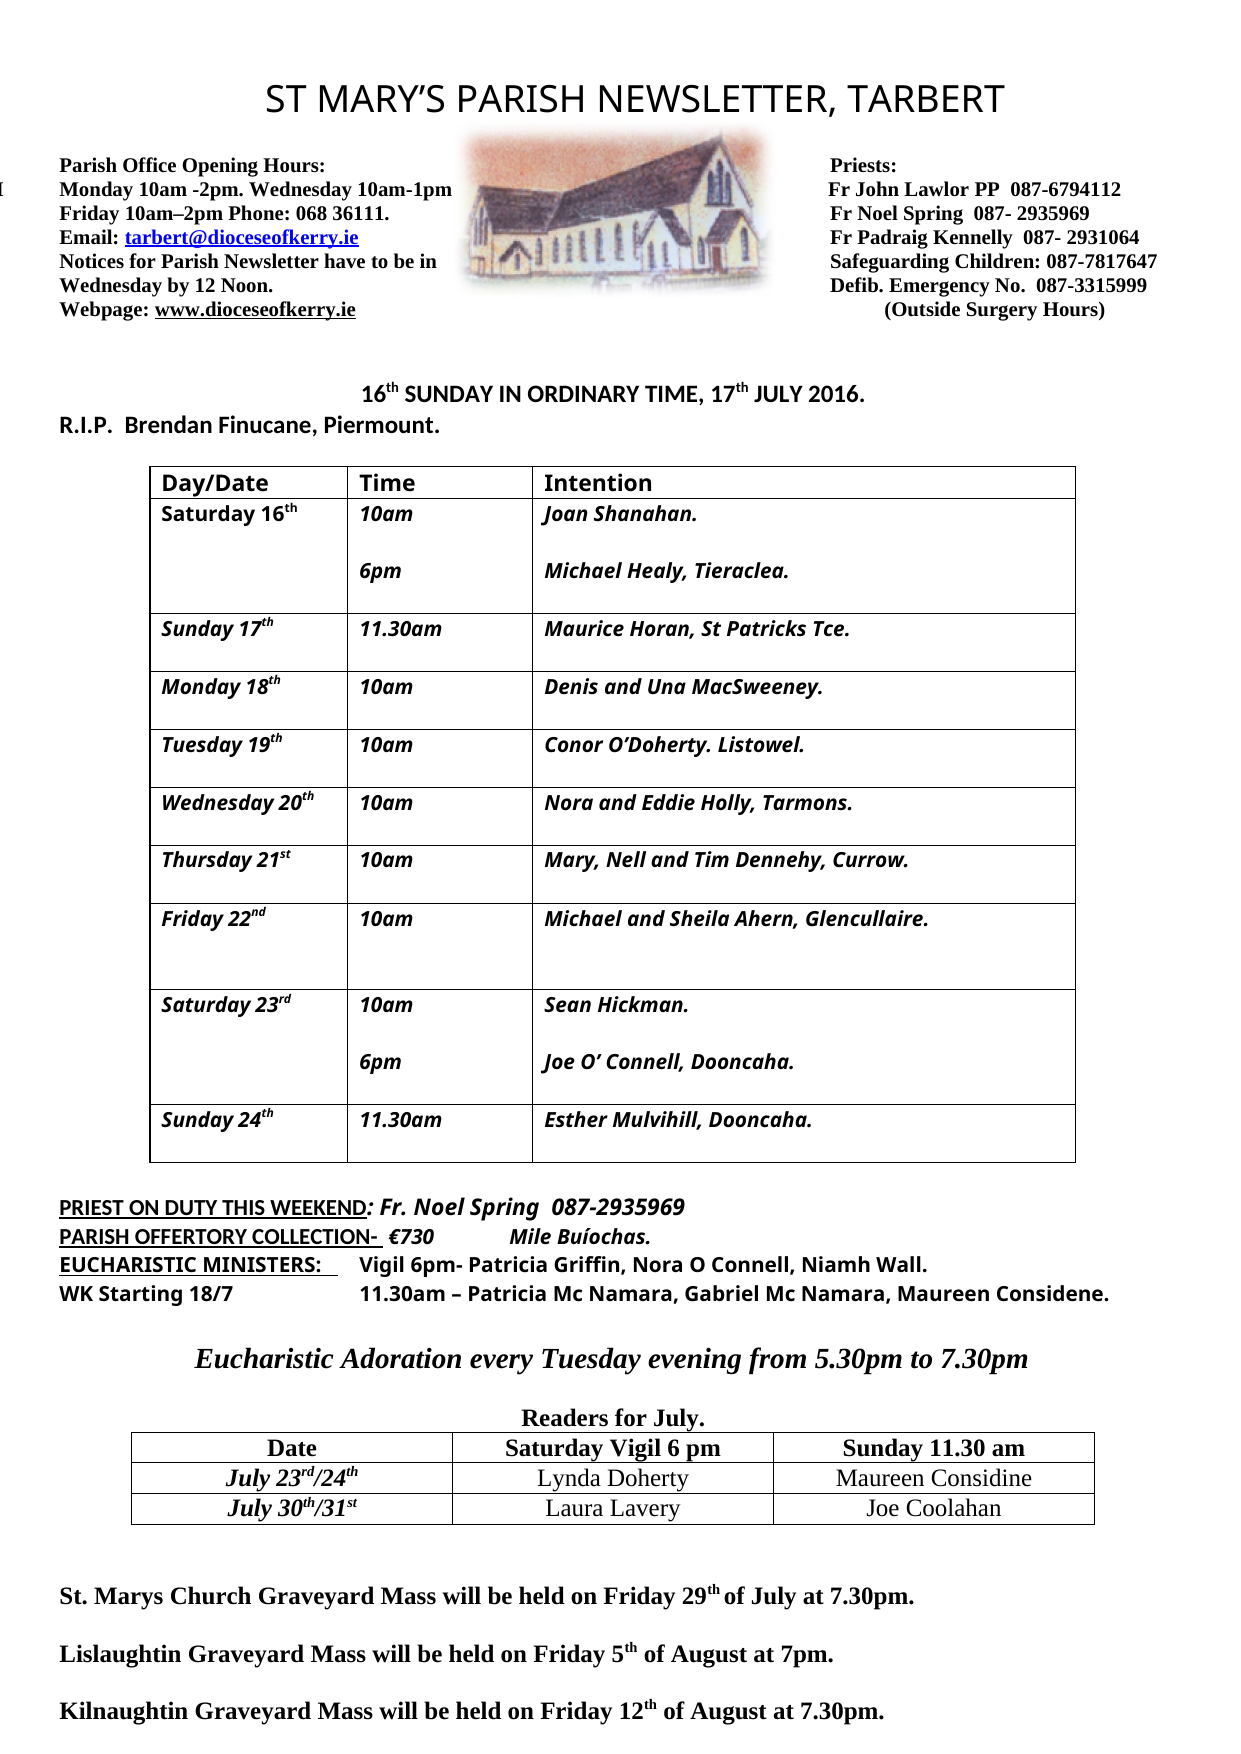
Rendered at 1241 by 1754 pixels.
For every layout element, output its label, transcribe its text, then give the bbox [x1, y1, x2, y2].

table_cell 10am [348, 846, 532, 903]
text EUCHARISTIC MINISTERS: Vigil 6pm- Patricia Griffin, Nora O Connell, Niamh Wall. [59, 1251, 1167, 1279]
table_cell Monday 18th [151, 672, 347, 729]
table_cell Maureen Considine [774, 1463, 1094, 1492]
text Lislaughtin Graveyard Mass will be held on Friday 5th of August at 7pm. [59, 1639, 1167, 1667]
table_cell 10am [348, 672, 532, 729]
text Parish Office Opening Hours: Priests: [59, 152, 456, 177]
text 16th SUNDAY IN ORDINARY TIME, 17th JULY 2016. [59, 378, 1167, 409]
table_header Date [132, 1433, 452, 1462]
table_cell Tuesday 19th [151, 730, 347, 787]
table_cell July 23rd/24th [132, 1463, 452, 1492]
table_cell Sean Hickman. Joe O’ Connell, Dooncaha. [533, 990, 1075, 1104]
text Parish Office Opening Hours: Priests: [776, 152, 1167, 177]
table_cell Sunday 24th [151, 1105, 347, 1162]
table_cell Friday 22nd [151, 904, 347, 989]
table_cell Maurice Horan, St Patricks Tce. [533, 614, 1075, 671]
table_cell Joan Shanahan. Michael Healy, Tieraclea. [533, 499, 1075, 613]
table_cell 11.30am [348, 614, 532, 671]
text ST MARY’S PARISH NEWSLETTER, TARBERT [59, 73, 1167, 124]
text St. Marys Church Graveyard Mass will be held on Friday 29th of July at 7.30pm. [59, 1581, 1167, 1610]
table_cell 10am 6pm [348, 499, 532, 613]
table_cell Conor O’Doherty. Listowel. [533, 730, 1075, 787]
text R.I.P. Brendan Finucane, Piermount. [59, 409, 1167, 439]
table_cell Saturday 16th [151, 499, 347, 613]
text Readers for July. [59, 1403, 1167, 1432]
text PRIEST ON DUTY THIS WEEKEND: Fr. Noel Spring 087-2935969 [59, 1191, 1167, 1222]
table_cell Laura Lavery [453, 1494, 773, 1523]
table_header Sunday 11.30 am [774, 1433, 1094, 1462]
table_header Intention [533, 467, 1075, 498]
table_cell Esther Mulvihill, Dooncaha. [533, 1105, 1075, 1162]
text Webpage: www.dioceseofkerry.ie (Outside Surgery Hours) [59, 297, 1167, 321]
subtitle Friday 10am–2pm Phone: 068 36111. Fr Noel Spring 087- 2935969 [776, 201, 1214, 225]
table_header Saturday Vigil 6 pm [453, 1433, 773, 1462]
subtitle Friday 10am–2pm Phone: 068 36111. Fr Noel Spring 087- 2935969 [59, 201, 456, 225]
table_header Day/Date [151, 467, 347, 498]
text M Monday 10am -2pm. Wednesday 10am-1pm Fr John Lawlor PP 087-6794112 [0, 177, 456, 201]
text Notices for Parish Newsletter have to be in Safeguarding Children: 087-7817647 Wednesday by 12 Noon. Defib. Emergency No. 087-3315999 [59, 249, 481, 297]
table_header Time [348, 467, 532, 498]
table_cell 11.30am [348, 1105, 532, 1162]
subtitle Email: tarbert@dioceseofkerry.ie Fr Padraig Kennelly 087- 2931064 [59, 225, 456, 249]
table_cell Nora and Eddie Holly, Tarmons. [533, 788, 1075, 844]
text PARISH OFFERTORY COLLECTION- €730 Mile Buíochas. [59, 1222, 1167, 1251]
table_cell Joe Coolahan [774, 1494, 1094, 1523]
subtitle Email: tarbert@dioceseofkerry.ie Fr Padraig Kennelly 087- 2931064 [776, 225, 1214, 249]
table_cell Wednesday 20th [151, 788, 347, 844]
table_cell Sunday 17th [151, 614, 347, 671]
text Kilnaughtin Graveyard Mass will be held on Friday 12th of August at 7.30pm. [59, 1696, 1167, 1725]
table_cell Denis and Una MacSweeney. [533, 672, 1075, 729]
table_cell 10am [348, 730, 532, 787]
table_cell 10am [348, 904, 532, 989]
text Notices for Parish Newsletter have to be in Safeguarding Children: 087-7817647 Wednesday by 12 Noon. Defib. Emergency No. 087-3315999 [751, 249, 1167, 297]
table_cell 10am [348, 788, 532, 844]
table_cell July 30th/31st [132, 1494, 452, 1523]
text WK Starting 18/7 11.30am – Patricia Mc Namara, Gabriel Mc Namara, Maureen Considene. [59, 1279, 1167, 1307]
text Eucharistic Adoration every Tuesday evening from 5.30pm to 7.30pm [59, 1341, 1167, 1374]
table_cell Saturday 23rd [151, 990, 347, 1104]
table_cell Thursday 21st [151, 846, 347, 903]
table_cell Lynda Doherty [453, 1463, 773, 1492]
picture [482, 149, 750, 271]
table_cell 10am 6pm [348, 990, 532, 1104]
table_cell Michael and Sheila Ahern, Glencullaire. [533, 904, 1075, 989]
text M Monday 10am -2pm. Wednesday 10am-1pm Fr John Lawlor PP 087-6794112 [776, 177, 1167, 201]
table_cell Mary, Nell and Tim Dennehy, Currow. [533, 846, 1075, 903]
